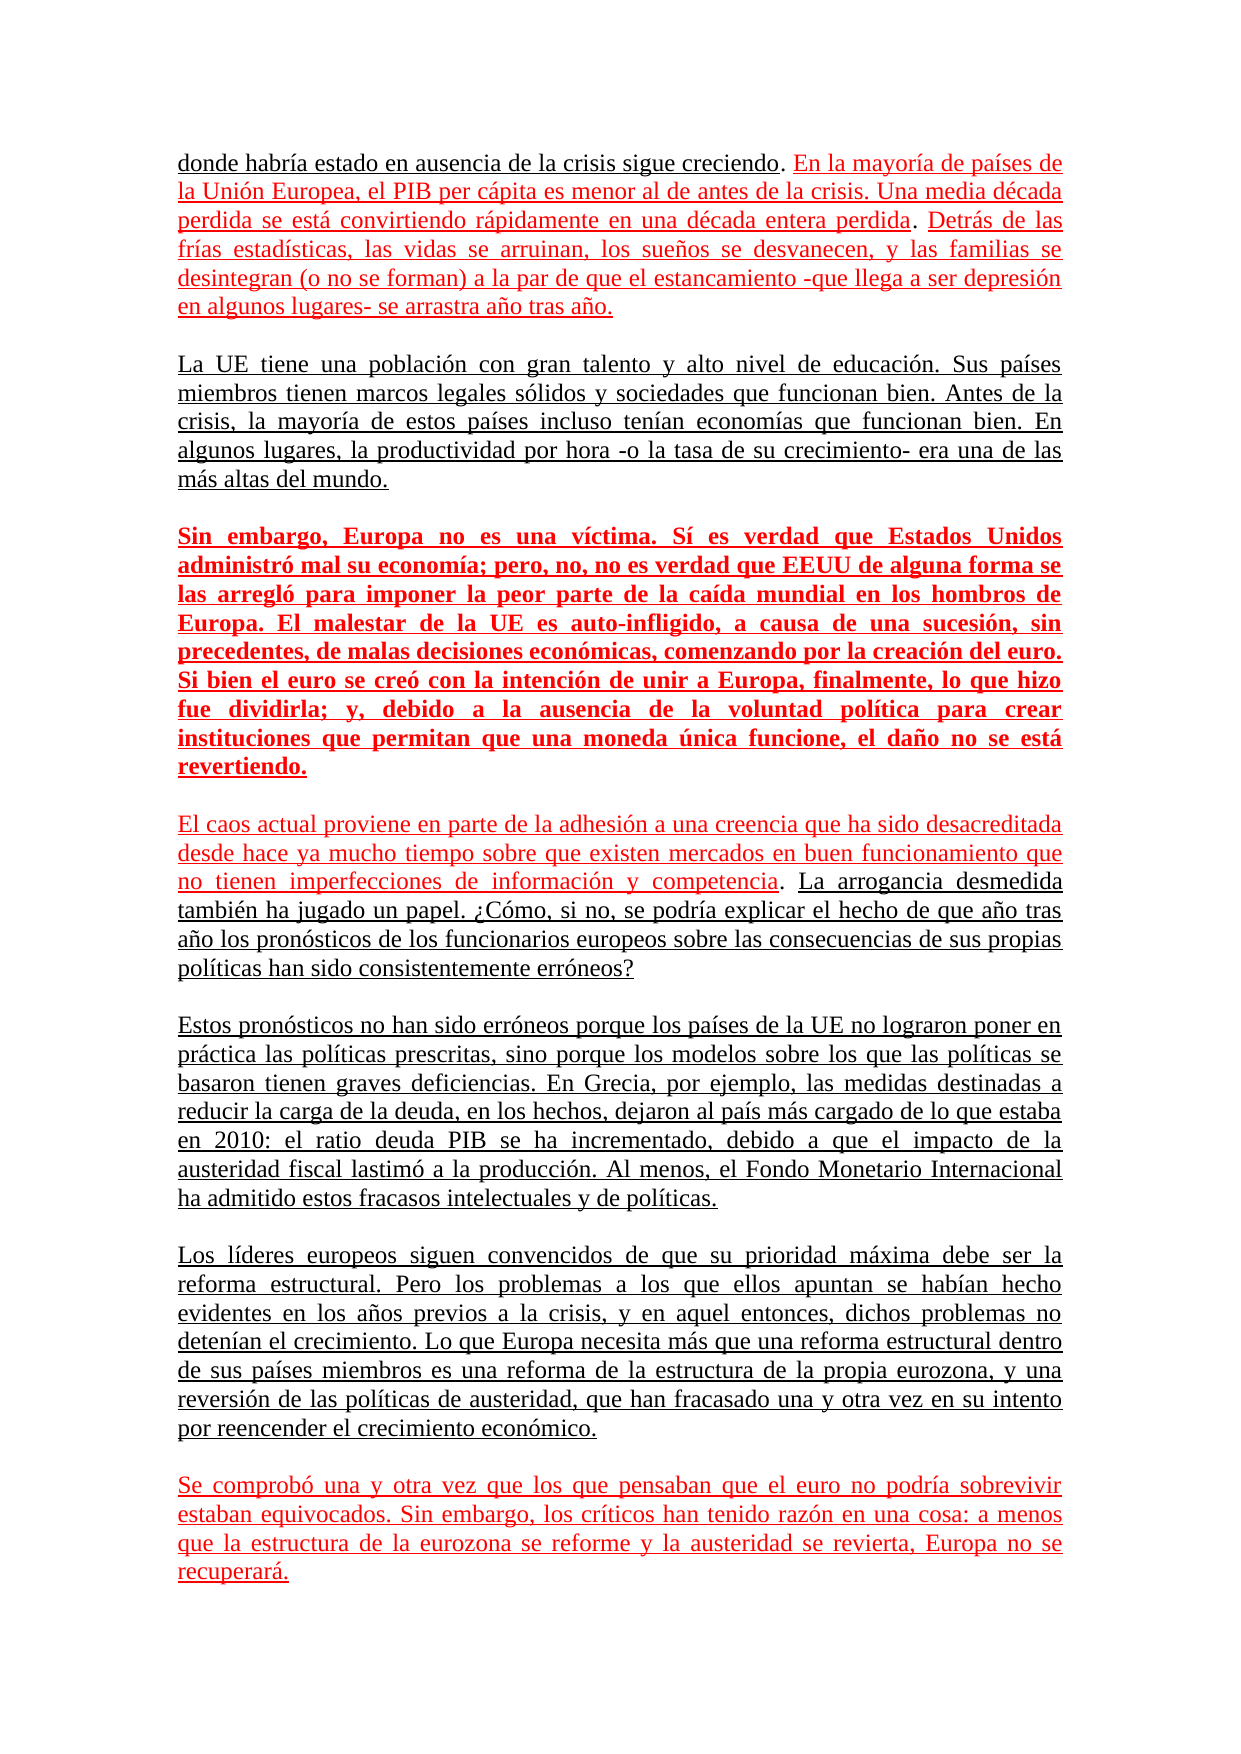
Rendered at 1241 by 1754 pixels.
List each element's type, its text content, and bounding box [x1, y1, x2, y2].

text Estos pronósticos no han sido erróneos porque los países de la UE no lograron poner en práctica las políticas prescritas, sino porque los modelos sobre los que las políticas se basaron tienen graves deficiencias. En Grecia, por ejemplo, las medidas destinadas a reducir la carga de la deuda, en los hechos, dejaron al país más cargado de lo que estaba en 2010: el ratio deuda PIB se ha incrementado, debido a que el impacto de la austeridad fiscal lastimó a la producción. Al menos, el Fondo Monetario Internacional ha admitido estos fracasos intelectuales y de políticas. [177, 1010, 1063, 1064]
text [177, 148, 1063, 201]
text La UE tiene una población con gran talento y alto nivel de educación. Sus países miembros tienen marcos legales sólidos y sociedades que funcionan bien. Antes de la crisis, la mayoría de estos países incluso tenían economías que funcionan bien. En algunos lugares, la productividad por hora -o la tasa de su crecimiento- era una de las más altas del mundo. [177, 349, 1063, 403]
text La UE tiene una población con gran talento y alto nivel de educación. Sus países miembros tienen marcos legales sólidos y sociedades que funcionan bien. Antes de la crisis, la mayoría de estos países incluso tenían economías que funcionan bien. En algunos lugares, la productividad por hora -o la tasa de su crecimiento- era una de las más altas del mundo. [177, 432, 1063, 460]
text La UE tiene una población con gran talento y alto nivel de educación. Sus países miembros tienen marcos legales sólidos y sociedades que funcionan bien. Antes de la crisis, la mayoría de estos países incluso tenían economías que funcionan bien. En algunos lugares, la productividad por hora -o la tasa de su crecimiento- era una de las más altas del mundo. [177, 404, 1063, 431]
text Se comprobó una y otra vez que los que pensaban que el euro no podría sobrevivir estaban equivocados. Sin embargo, los críticos han tenido razón en una cosa: a menos que la estructura de la eurozona se reforme y la austeridad se revierta, Europa no se recuperará. [177, 1554, 1063, 1585]
text Los líderes europeos siguen convencidos de que su prioridad máxima debe ser la reforma estructural. Pero los problemas a los que ellos apuntan se habían hecho evidentes en los años previos a la crisis, y en aquel entonces, dichos problemas no detenían el crecimiento. Lo que Europa necesita más que una reforma estructural dentro de sus países miembros es una reforma de la estructura de la propia eurozona, y una reversión de las políticas de austeridad, que han fracasado una y otra vez en su intento por reencender el crecimiento económico. [177, 1266, 1063, 1351]
text Sin embargo, Europa no es una víctima. Sí es verdad que Estados Unidos administró mal su economía; pero, no, no es verdad que EEUU de alguna forma se las arregló para imponer la peor parte de la caída mundial en los hombros de Europa. El malestar de la UE es auto-infligido, a causa de una sucesión, sin precedentes, de malas decisiones económicas, comenzando por la creación del euro. Si bien el euro se creó con la intención de unir a Europa, finalmente, lo que hizo fue dividirla; y, debido a la ausencia de la voluntad política para crear instituciones que permitan que una moneda única funcione, el daño no se está revertiendo. [177, 576, 1063, 633]
text Se comprobó una y otra vez que los que pensaban que el euro no podría sobrevivir estaban equivocados. Sin embargo, los críticos han tenido razón en una cosa: a menos que la estructura de la eurozona se reforme y la austeridad se revierta, Europa no se recuperará. [177, 1470, 1063, 1524]
text Se comprobó una y otra vez que los que pensaban que el euro no podría sobrevivir estaban equivocados. Sin embargo, los críticos han tenido razón en una cosa: a menos que la estructura de la eurozona se reforme y la austeridad se revierta, Europa no se recuperará. [177, 1525, 1063, 1553]
text Estos pronósticos no han sido erróneos porque los países de la UE no lograron poner en práctica las políticas prescritas, sino porque los modelos sobre los que las políticas se basaron tienen graves deficiencias. En Grecia, por ejemplo, las medidas destinadas a reducir la carga de la deuda, en los hechos, dejaron al país más cargado de lo que estaba en 2010: el ratio deuda PIB se ha incrementado, debido a que el impacto de la austeridad fiscal lastimó a la producción. Al menos, el Fondo Monetario Internacional ha admitido estos fracasos intelectuales y de políticas. [177, 1094, 1063, 1150]
text El caos actual proviene en parte de la adhesión a una creencia que ha sido desacreditada desde hace ya mucho tiempo sobre que existen mercados en buen funcionamiento que no tienen imperfecciones de información y competencia. La arrogancia desmedida también ha jugado un papel. ¿Cómo, si no, se podría explicar el hecho de que año tras año los pronósticos de los funcionarios europeos sobre las consecuencias de sus propias políticas han sido consistentemente erróneos? [177, 864, 1063, 920]
text La UE tiene una población con gran talento y alto nivel de educación. Sus países miembros tienen marcos legales sólidos y sociedades que funcionan bien. Antes de la crisis, la mayoría de estos países incluso tenían economías que funcionan bien. En algunos lugares, la productividad por hora -o la tasa de su crecimiento- era una de las más altas del mundo. [177, 461, 1063, 493]
